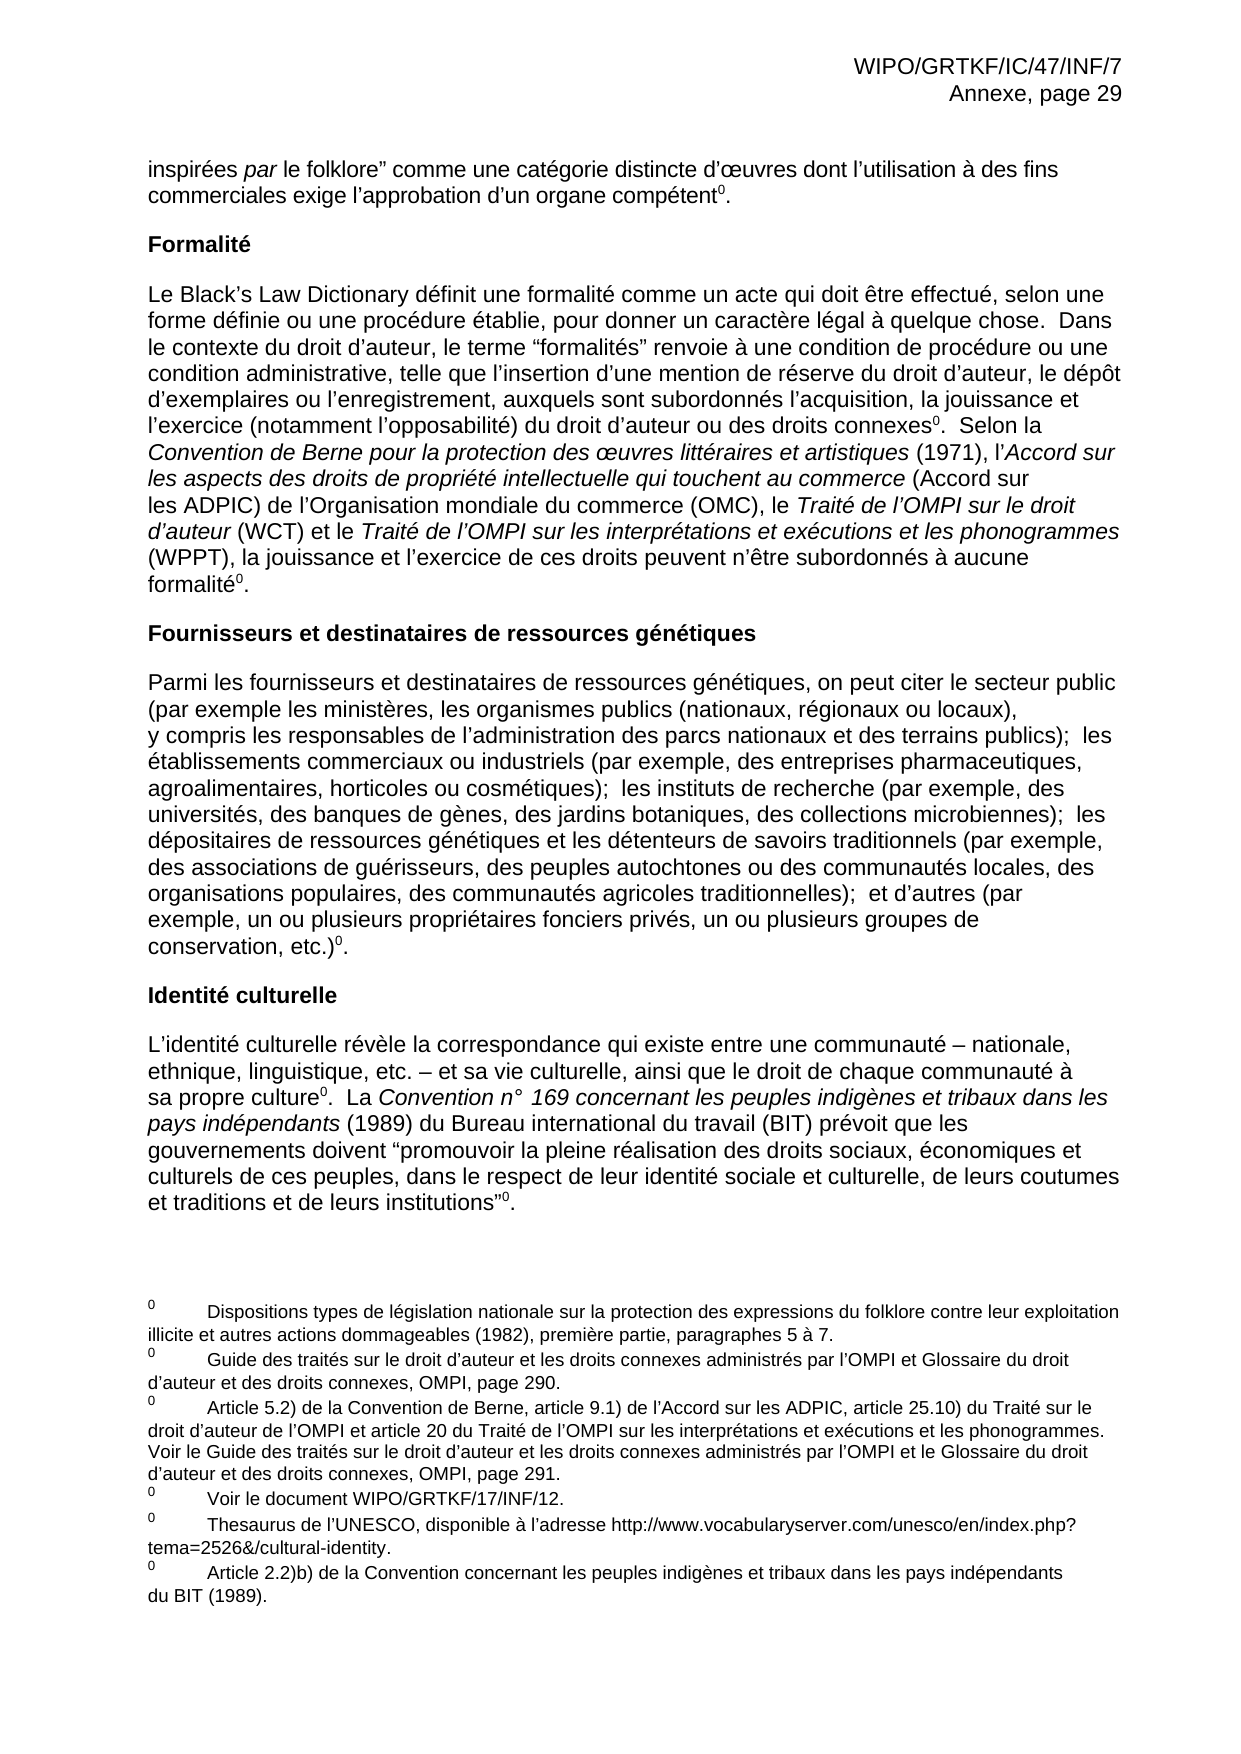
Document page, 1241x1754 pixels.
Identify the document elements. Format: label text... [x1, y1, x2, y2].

text Le Black’s Law Dictionary définit une formalité comme un acte qui doit être effectué, selon une forme définie ou une procédure établie, pour donner un caractère légal à quelque chose. Dans le contexte du droit d’auteur, le terme “formalités” renvoie à une condition de procédure ou une condition administrative, telle que l’insertion d’une mention de réserve du droit d’auteur, le dépôt d’exemplaires ou l’enregistrement, auxquels sont subordonnés l’acquisition, la jouissance et l’exercice (notamment l’opposabilité) du droit d’auteur ou des droits connexes. Selon la Convention de Berne pour la protection des œuvres littéraires et artistiques (1971), l’Accord sur les aspects des droits de propriété intellectuelle qui touchent au commerce (Accord sur les ADPIC) de l’Organisation mondiale du commerce (OMC), le Traité de l’OMPI sur le droit d’auteur (WCT) et le Traité de l’OMPI sur les interprétations et exécutions et les phonogrammes (WPPT), la jouissance et l’exercice de ces droits peuvent n’être subordonnés à aucune formalité. [148, 281, 1122, 597]
subtitle Fournisseurs et destinataires de ressources génétiques [148, 620, 1122, 646]
subtitle Identité culturelle [148, 982, 1122, 1008]
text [148, 156, 1122, 208]
subtitle Formalité [148, 231, 1122, 258]
text Parmi les fournisseurs et destinataires de ressources génétiques, on peut citer le secteur public (par exemple les ministères, les organismes publics (nationaux, régionaux ou locaux), y compris les responsables de l’administration des parcs nationaux et des terrains publics); les établissements commerciaux ou industriels (par exemple, des entreprises pharmaceutiques, agroalimentaires, horticoles ou cosmétiques); les instituts de recherche (par exemple, des universités, des banques de gènes, des jardins botaniques, des collections microbiennes); les dépositaires de ressources génétiques et les détenteurs de savoirs traditionnels (par exemple, des associations de guérisseurs, des peuples autochtones ou des communautés locales, des organisations populaires, des communautés agricoles traditionnelles); et d’autres (par exemple, un ou plusieurs propriétaires fonciers privés, un ou plusieurs groupes de conservation, etc.). [148, 669, 1122, 959]
text L’identité culturelle révèle la correspondance qui existe entre une communauté – nationale, ethnique, linguistique, etc. – et sa vie culturelle, ainsi que le droit de chaque communauté à sa propre culture. La Convention n° 169 concernant les peuples indigènes et tribaux dans les pays indépendants (1989) du Bureau international du travail (BIT) prévoit que les gouvernements doivent “promouvoir la pleine réalisation des droits sociaux, économiques et culturels de ces peuples, dans le respect de leur identité sociale et culturelle, de leurs coutumes et traditions et de leurs institutions”. [148, 1031, 1122, 1216]
